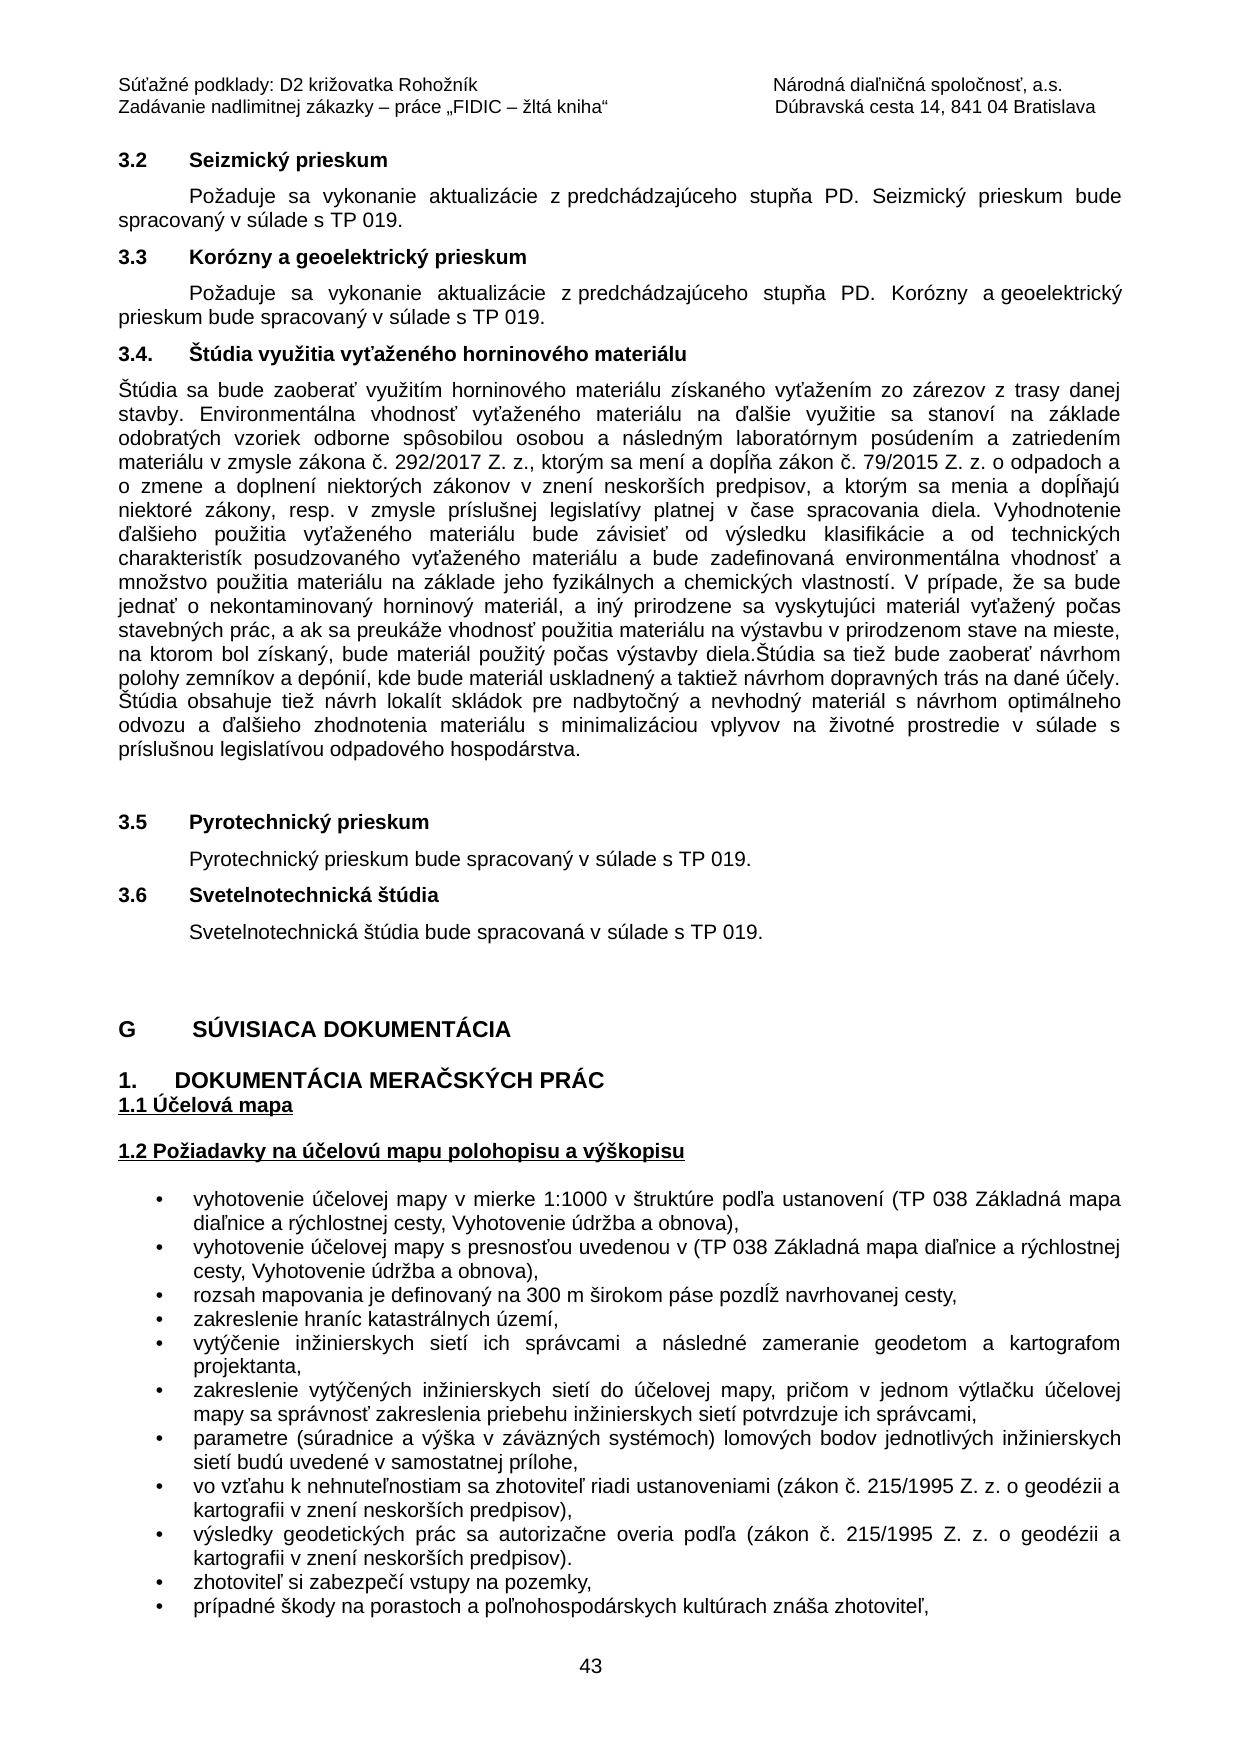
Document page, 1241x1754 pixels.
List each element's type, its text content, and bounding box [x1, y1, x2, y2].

list vyhotovenie účelovej mapy v mierke 1:1000 v štruktúre podľa ustanovení (TP 038 Základná mapa diaľnice a rýchlostnej cesty, Vyhotovenie údržba a obnova), [156, 1187, 1122, 1234]
list zakreslenie vytýčených inžinierskych sietí do účelovej mapy, pričom v jednom výtlačku účelovej mapy sa správnosť zakreslenia priebehu inžinierskych sietí potvrdzuje ich správcami, [156, 1378, 1122, 1426]
list zakreslenie hraníc katastrálnych území, [156, 1306, 1122, 1330]
text 3.5 Pyrotechnický prieskum [118, 810, 1122, 834]
list prípadné škody na porastoch a poľnohospodárskych kultúrach znáša zhotoviteľ, [156, 1594, 1122, 1618]
text Požaduje sa vykonanie aktualizácie z predchádzajúceho stupňa PD. Seizmický prieskum bude spracovaný v súlade s TP 019. [118, 184, 1122, 232]
text 3.3 Korózny a geoelektrický prieskum [118, 244, 1122, 268]
list vo vzťahu k nehnuteľnostiam sa zhotoviteľ riadi ustanoveniami (zákon č. 215/1995 Z. z. o geodézii a kartografii v znení neskorších predpisov), [156, 1474, 1122, 1522]
list zhotoviteľ si zabezpečí vstupy na pozemky, [156, 1570, 1122, 1594]
list rozsah mapovania je definovaný na 300 m širokom páse pozdĺž navrhovanej cesty, [156, 1282, 1122, 1306]
text G SÚVISIACA DOKUMENTÁCIA [118, 1016, 1122, 1043]
text Požaduje sa vykonanie aktualizácie z predchádzajúceho stupňa PD. Korózny a geoelektrický prieskum bude spracovaný v súlade s TP 019. [118, 281, 1122, 329]
list parametre (súradnice a výška v záväzných systémoch) lomových bodov jednotlivých inžinierskych sietí budú uvedené v samostatnej prílohe, [156, 1426, 1122, 1474]
text Štúdia sa bude zaoberať využitím horninového materiálu získaného vyťažením zo zárezov z trasy danej stavby. Environmentálna vhodnosť vyťaženého materiálu na ďalšie využitie sa stanoví na základe odobratých vzoriek odborne spôsobilou osobou a následným laboratórnym posúdením a zatriedením materiálu v zmysle zákona č. 292/2017 Z. z., ktorým sa mení a dopĺňa zákon č. 79/2015 Z. z. o odpadoch a o zmene a doplnení niektorých zákonov v znení neskorších predpisov, a ktorým sa menia a dopĺňajú niektoré zákony, resp. v zmysle príslušnej legislatívy platnej v čase spracovania diela. Vyhodnotenie ďalšieho použitia vyťaženého materiálu bude závisieť od výsledku klasifikácie a od technických charakteristík posudzovaného vyťaženého materiálu a bude zadefinovaná environmentálna vhodnosť a množstvo použitia materiálu na základe jeho fyzikálnych a chemických vlastností. V prípade, že sa bude jednať o nekontaminovaný horninový materiál, a iný prirodzene sa vyskytujúci materiál vyťažený počas stavebných prác, a ak sa preukáže vhodnosť použitia materiálu na výstavbu v prirodzenom stave na mieste, na ktorom bol získaný, bude materiál použitý počas výstavby diela.Štúdia sa tiež bude zaoberať návrhom polohy zemníkov a depónií, kde bude materiál uskladnený a taktiež návrhom dopravných trás na dané účely. Štúdia obsahuje tiež návrh lokalít skládok pre nadbytočný a nevhodný materiál s návrhom optimálneho odvozu a ďalšieho zhodnotenia materiálu s minimalizáciou vplyvov na životné prostredie v súlade s príslušnou legislatívou odpadového hospodárstva. [118, 378, 1122, 761]
text Svetelnotechnická štúdia bude spracovaná v súlade s TP 019. [118, 919, 1122, 943]
text 1.2 Požiadavky na účelovú mapu polohopisu a výškopisu [118, 1139, 1122, 1163]
text 3.2 Seizmický prieskum [118, 148, 1122, 172]
text 1. DOKUMENTÁCIA MERAČSKÝCH PRÁC [118, 1067, 1122, 1093]
list výsledky geodetických prác sa autorizačne overia podľa (zákon č. 215/1995 Z. z. o geodézii a kartografii v znení neskorších predpisov). [156, 1522, 1122, 1570]
text 1.1 Účelová mapa [118, 1093, 1122, 1117]
text Pyrotechnický prieskum bude spracovaný v súlade s TP 019. [118, 847, 1122, 871]
list vyhotovenie účelovej mapy s presnosťou uvedenou v (TP 038 Základná mapa diaľnice a rýchlostnej cesty, Vyhotovenie údržba a obnova), [156, 1234, 1122, 1282]
text 3.4. Štúdia využitia vyťaženého horninového materiálu [118, 341, 1122, 365]
text 3.6 Svetelnotechnická štúdia [118, 883, 1122, 907]
list vytýčenie inžinierskych sietí ich správcami a následné zameranie geodetom a kartografom projektanta, [156, 1330, 1122, 1378]
